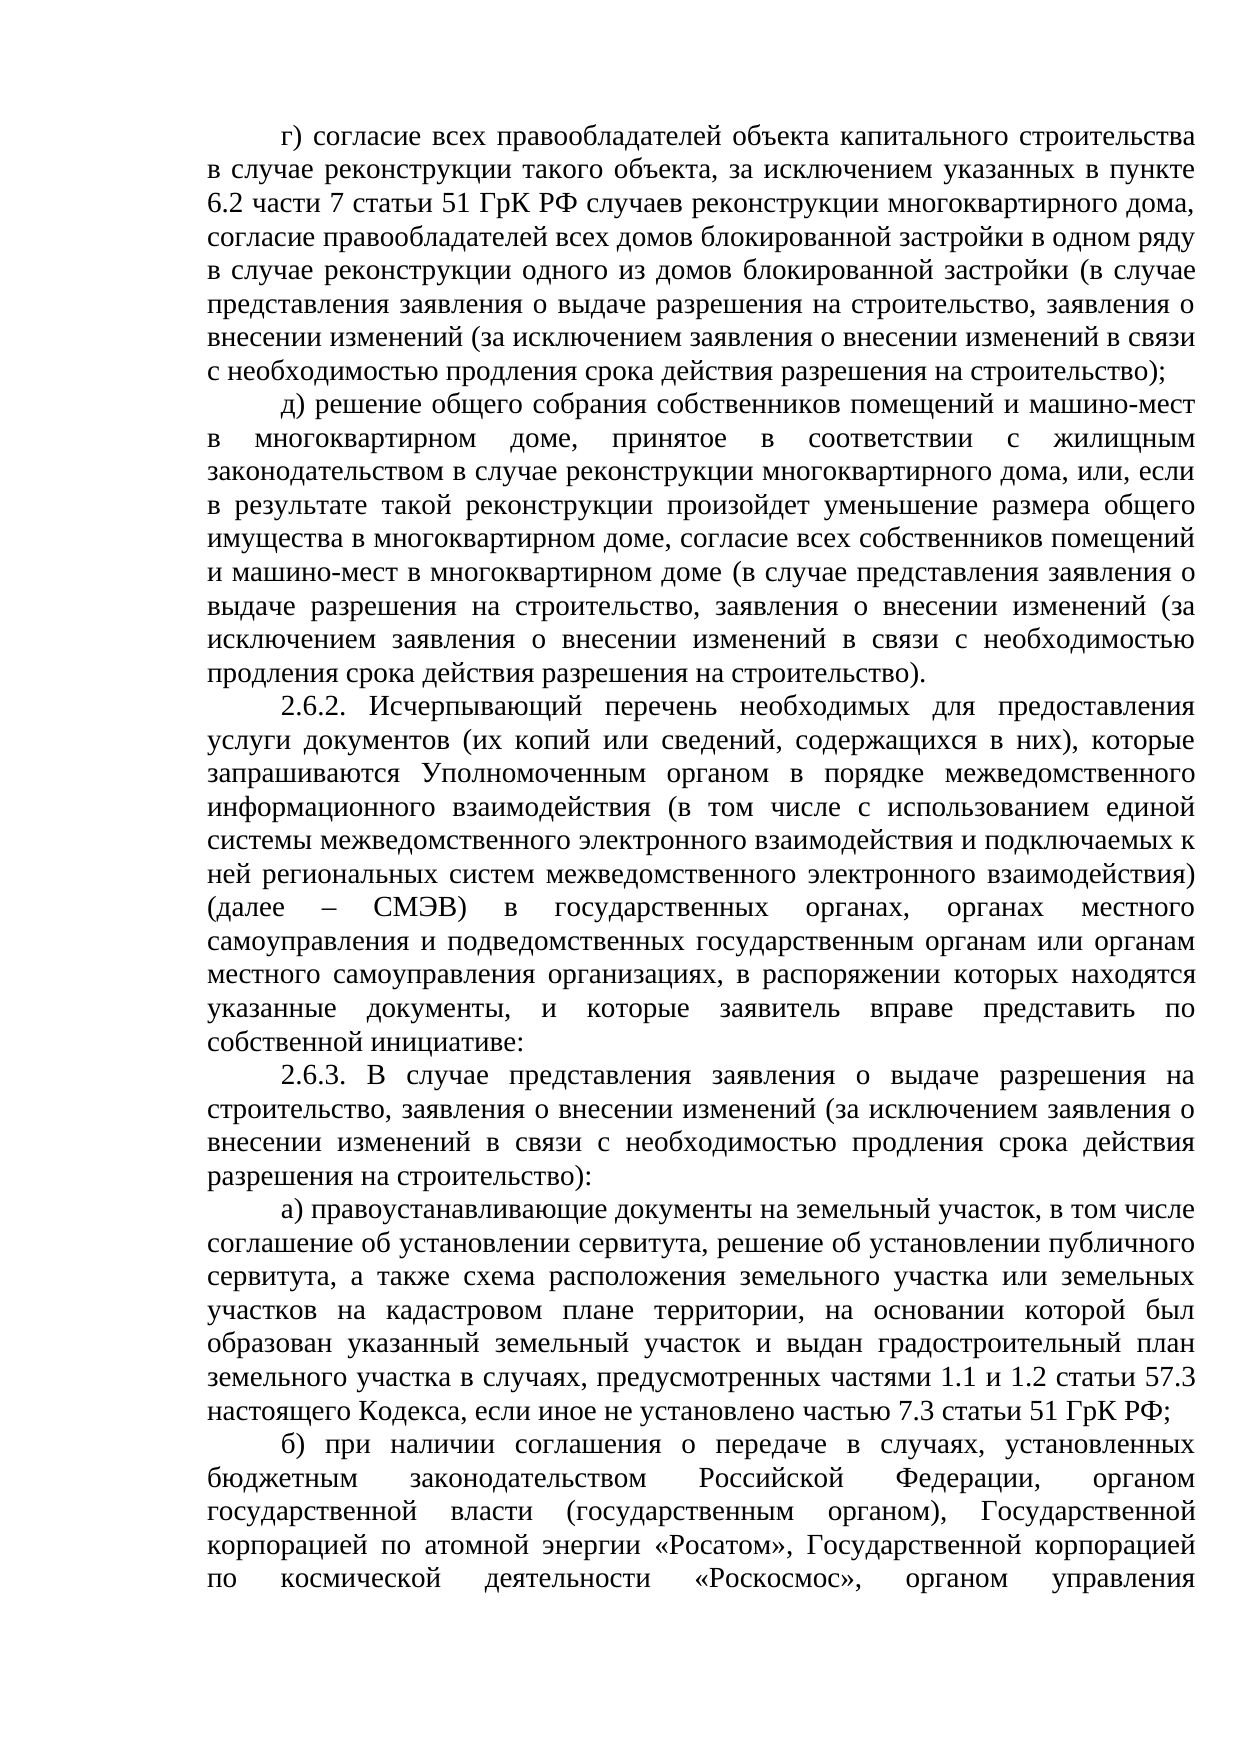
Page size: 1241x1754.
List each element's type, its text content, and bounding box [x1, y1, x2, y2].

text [207, 1426, 1196, 1594]
text г) согласие всех правообладателей объекта капитального строительства в случае реконструкции такого объекта, за исключением указанных в пункте 6.2 части 7 статьи 51 ГрК РФ случаев реконструкции многоквартирного дома, согласие правообладателей всех домов блокированной застройки в одном ряду в случае реконструкции одного из домов блокированной застройки (в случае представления заявления о выдаче разрешения на строительство, заявления о внесении изменений (за исключением заявления о внесении изменений в связи с необходимостью продления срока действия разрешения на строительство); [207, 118, 1196, 386]
text 2.6.2. Исчерпывающий перечень необходимых для предоставления услуги документов (их копий или сведений, содержащихся в них), которые запрашиваются Уполномоченным органом в порядке межведомственного информационного взаимодействия (в том числе с использованием единой системы межведомственного электронного взаимодействия и подключаемых к ней региональных систем межведомственного электронного взаимодействия) (далее – СМЭВ) в государственных органах, органах местного самоуправления и подведомственных государственным органам или органам местного самоуправления организациях, в распоряжении которых находятся указанные документы, и которые заявитель вправе представить по собственной инициативе: [207, 688, 1196, 1057]
text а) правоустанавливающие документы на земельный участок, в том числе соглашение об установлении сервитута, решение об установлении публичного сервитута, а также схема расположения земельного участка или земельных участков на кадастровом плане территории, на основании которой был образован указанный земельный участок и выдан градостроительный план земельного участка в случаях, предусмотренных частями 1.1 и 1.2 статьи 57.3 настоящего Кодекса, если иное не установлено частью 7.3 статьи 51 ГрК РФ; [207, 1191, 1196, 1426]
text 2.6.3. В случае представления заявления о выдаче разрешения на строительство, заявления о внесении изменений (за исключением заявления о внесении изменений в связи с необходимостью продления срока действия разрешения на строительство): [207, 1057, 1196, 1191]
text д) решение общего собрания собственников помещений и машино-мест в многоквартирном доме, принятое в соответствии с жилищным законодательством в случае реконструкции многоквартирного дома, или, если в результате такой реконструкции произойдет уменьшение размера общего имущества в многоквартирном доме, согласие всех собственников помещений и машино-мест в многоквартирном доме (в случае представления заявления о выдаче разрешения на строительство, заявления о внесении изменений (за исключением заявления о внесении изменений в связи с необходимостью продления срока действия разрешения на строительство). [207, 386, 1196, 688]
